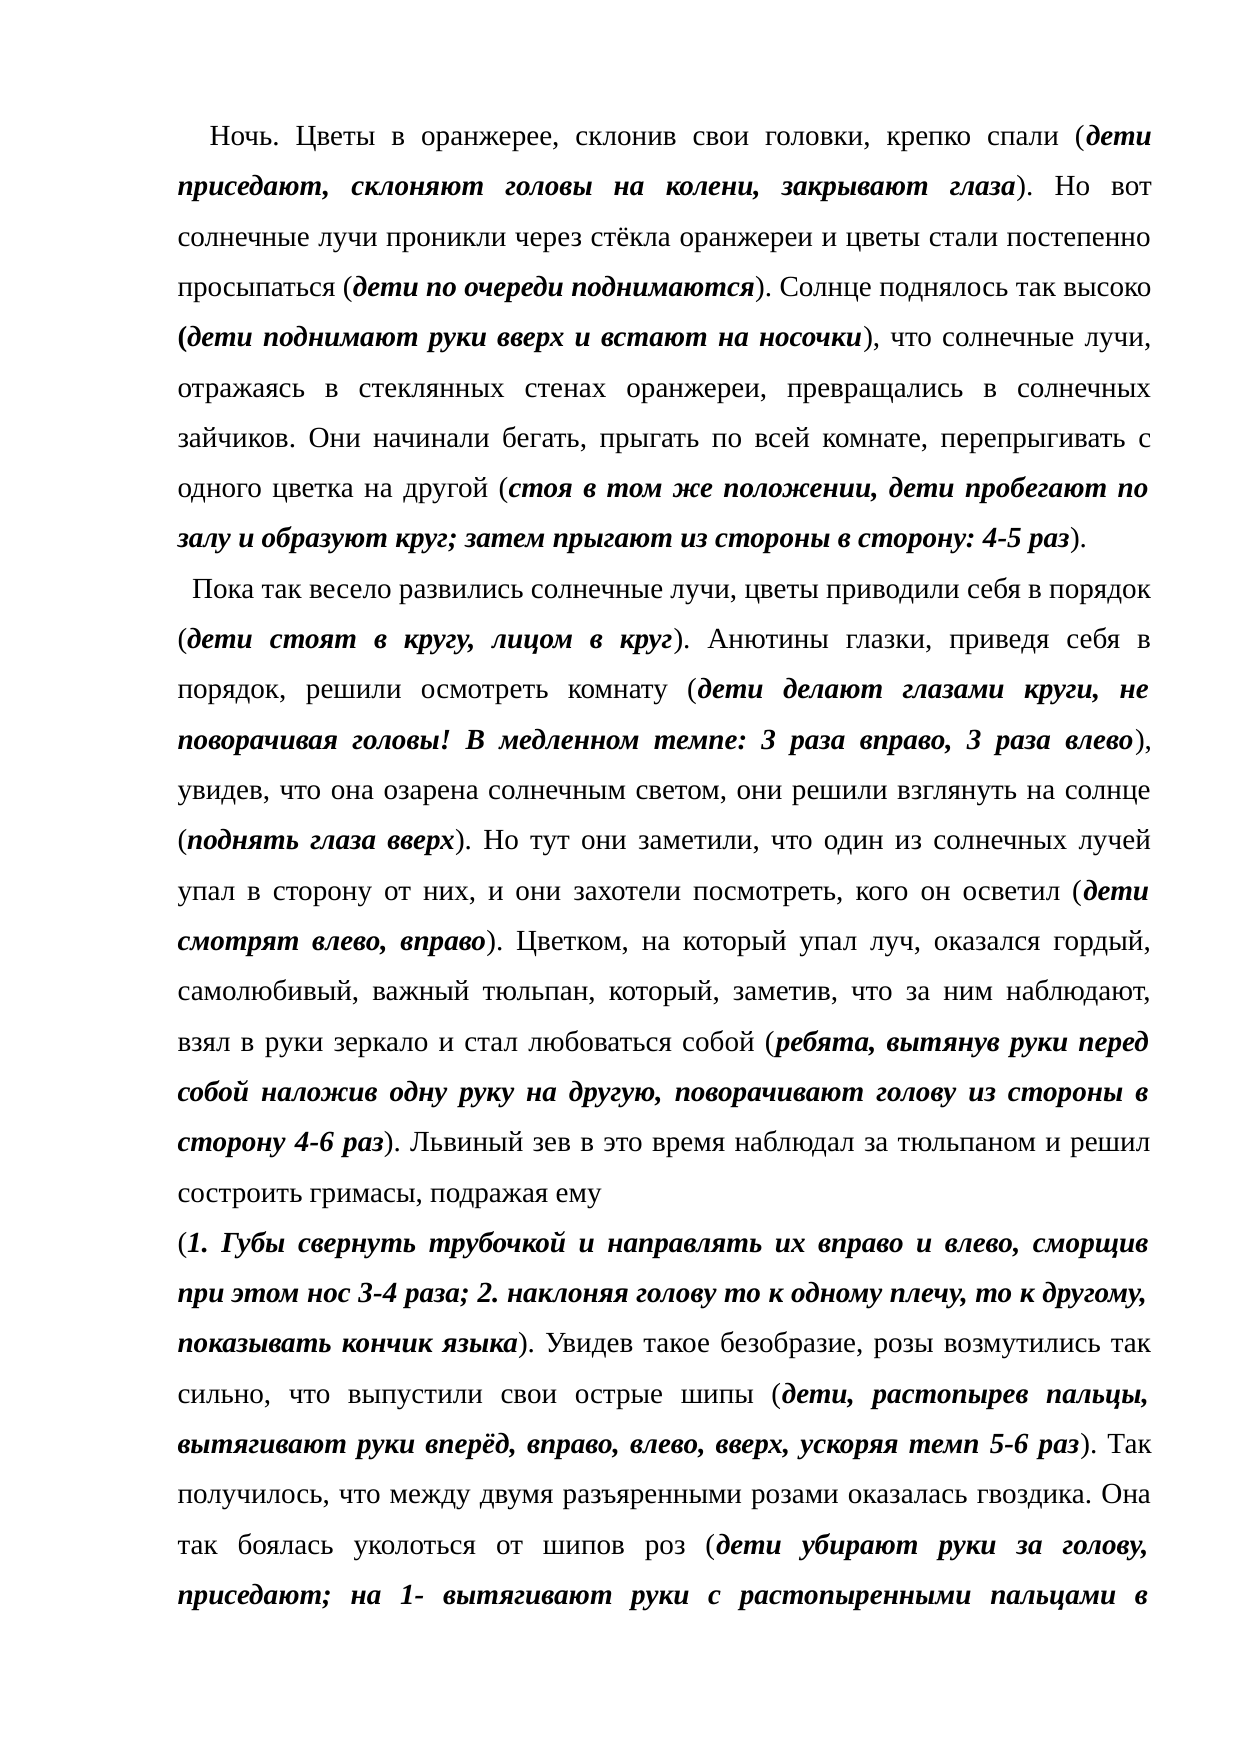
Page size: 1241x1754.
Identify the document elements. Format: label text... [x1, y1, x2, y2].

text Пока так весело развились солнечные лучи, цветы приводили себя в порядок (дети стоят в кругу, лицом в круг). Анютины глазки, приведя себя в порядок, решили осмотреть комнату (дети делают глазами круги, не поворачивая головы! В медленном темпе: 3 раза вправо, 3 раза влево), увидев, что она озарена солнечным светом, они решили взглянуть на солнце (поднять глаза вверх). Но тут они заметили, что один из солнечных лучей упал в сторону от них, и они захотели посмотреть, кого он осветил (дети смотрят влево, вправо). Цветком, на который упал луч, оказался гордый, самолюбивый, важный тюльпан, который, заметив, что за ним наблюдают, взял в руки зеркало и стал любоваться собой (ребята, вытянув руки перед собой наложив одну руку на другую, поворачивают голову из стороны в сторону 4-6 раз). Львиный зев в это время наблюдал за тюльпаном и решил состроить гримасы, подражая ему [177, 571, 1152, 1208]
text Ночь. Цветы в оранжерее, склонив свои головки, крепко спали (дети приседают, склоняют головы на колени, закрывают глаза). Но вот солнечные лучи проникли через стёкла оранжереи и цветы стали постепенно просыпаться (дети по очереди поднимаются). Солнце поднялось так высоко (дети поднимают руки вверх и встают на носочки), что солнечные лучи, отражаясь в стеклянных стенах оранжереи, превращались в солнечных зайчиков. Они начинали бегать, прыгать по всей комнате, перепрыгивать с одного цветка на другой (стоя в том же положении, дети пробегают по залу и образуют круг; затем прыгают из стороны в сторону: 4-5 раз). [177, 118, 1152, 554]
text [177, 1225, 1152, 1611]
